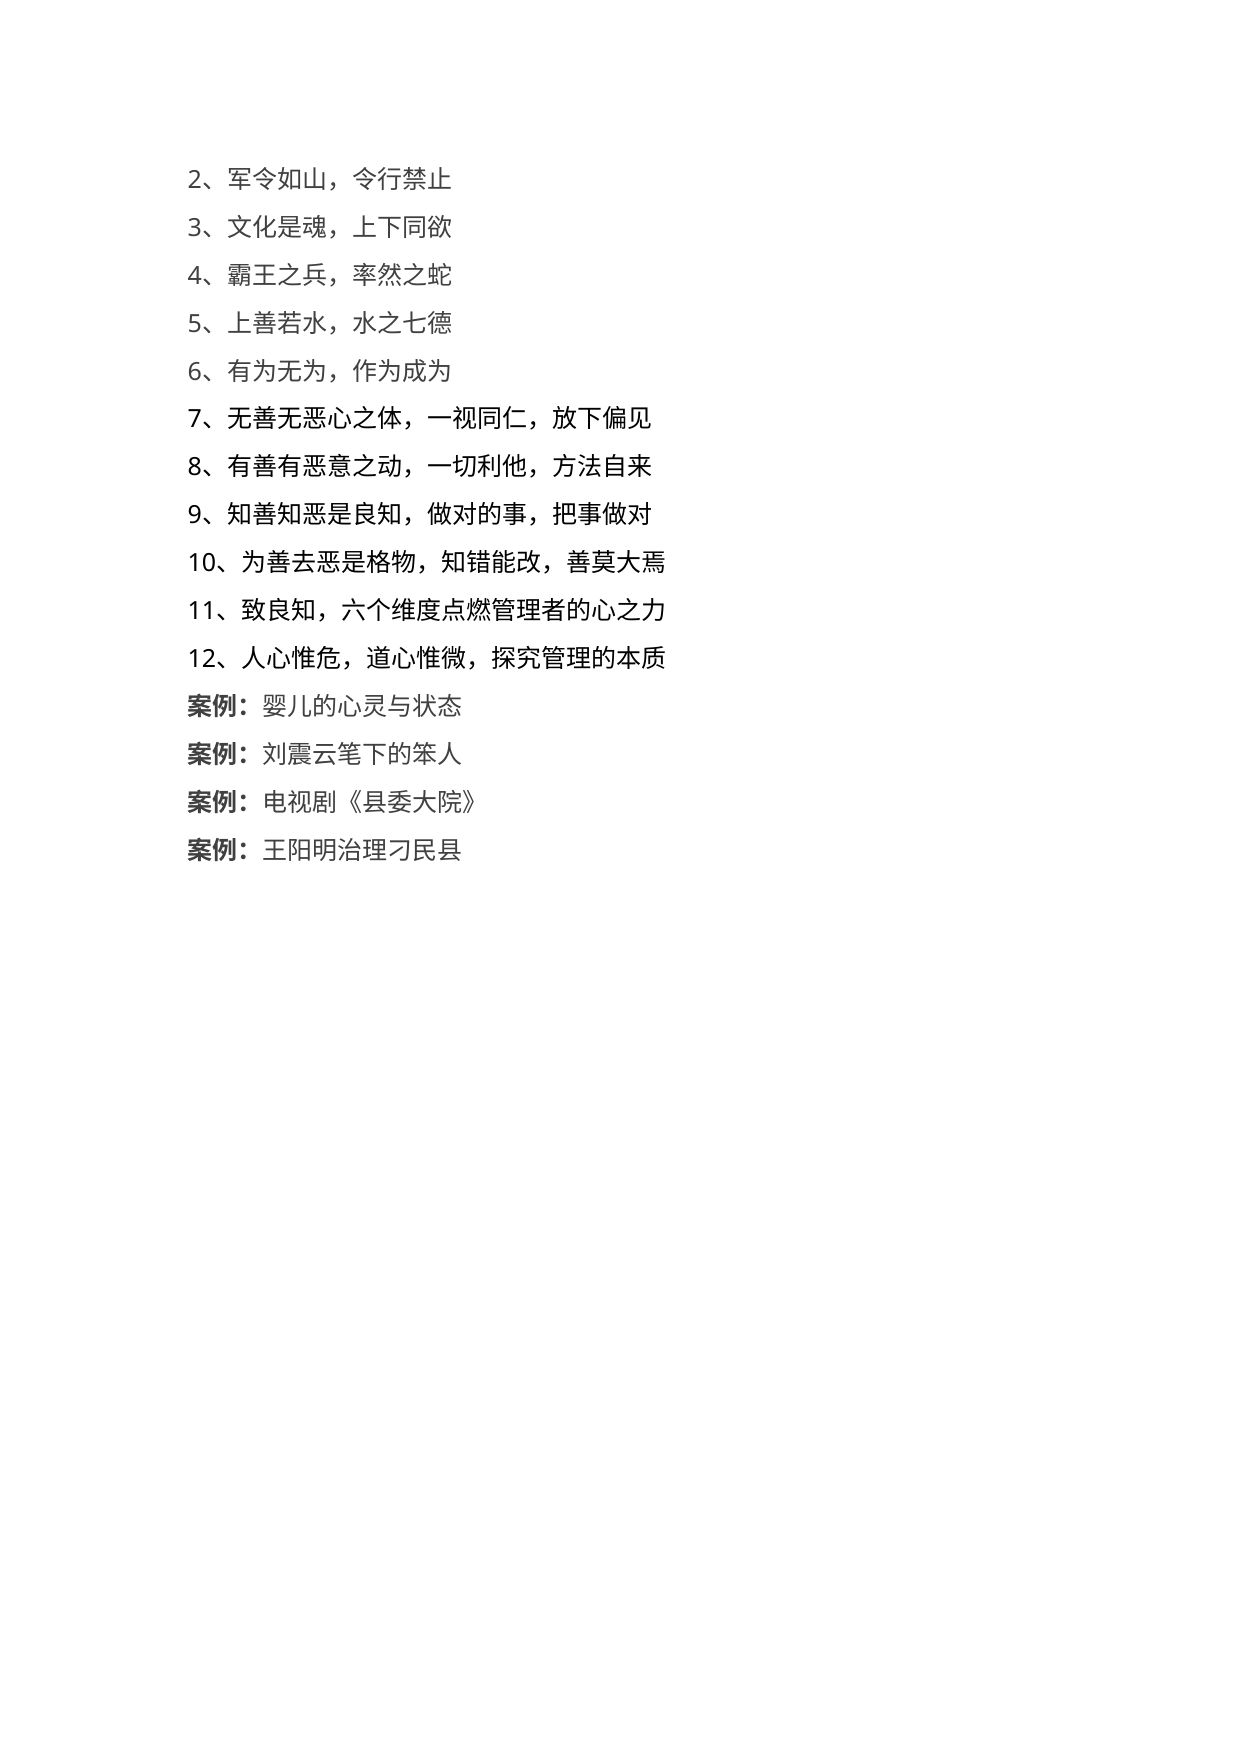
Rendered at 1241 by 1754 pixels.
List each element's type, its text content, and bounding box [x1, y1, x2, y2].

text 11、致良知，六个维度点燃管理者的心之力 [187, 581, 1053, 629]
text 6、有为无为，作为成为 [187, 342, 1053, 389]
text 2、军令如山，令行禁止 [187, 150, 1053, 198]
text 8、有善有恶意之动，一切利他，方法自来 [187, 437, 1053, 485]
text 9、知善知恶是良知，做对的事，把事做对 [187, 485, 1053, 533]
text 12、人心惟危，道心惟微，探究管理的本质 [187, 629, 1053, 677]
text 10、为善去恶是格物，知错能改，善莫大焉 [187, 533, 1053, 581]
text 4、霸王之兵，率然之蛇 [187, 246, 1053, 294]
text 案例：王阳明治理刁民县 [187, 821, 1053, 869]
text 5、上善若水，水之七德 [187, 294, 1053, 342]
text 案例：刘震云笔下的笨人 [187, 725, 1053, 773]
text 案例：电视剧《县委大院》 [187, 773, 1053, 821]
text 案例：婴儿的心灵与状态 [187, 677, 1053, 725]
text 7、无善无恶心之体，一视同仁，放下偏见 [187, 389, 1053, 437]
text 3、文化是魂，上下同欲 [187, 198, 1053, 246]
